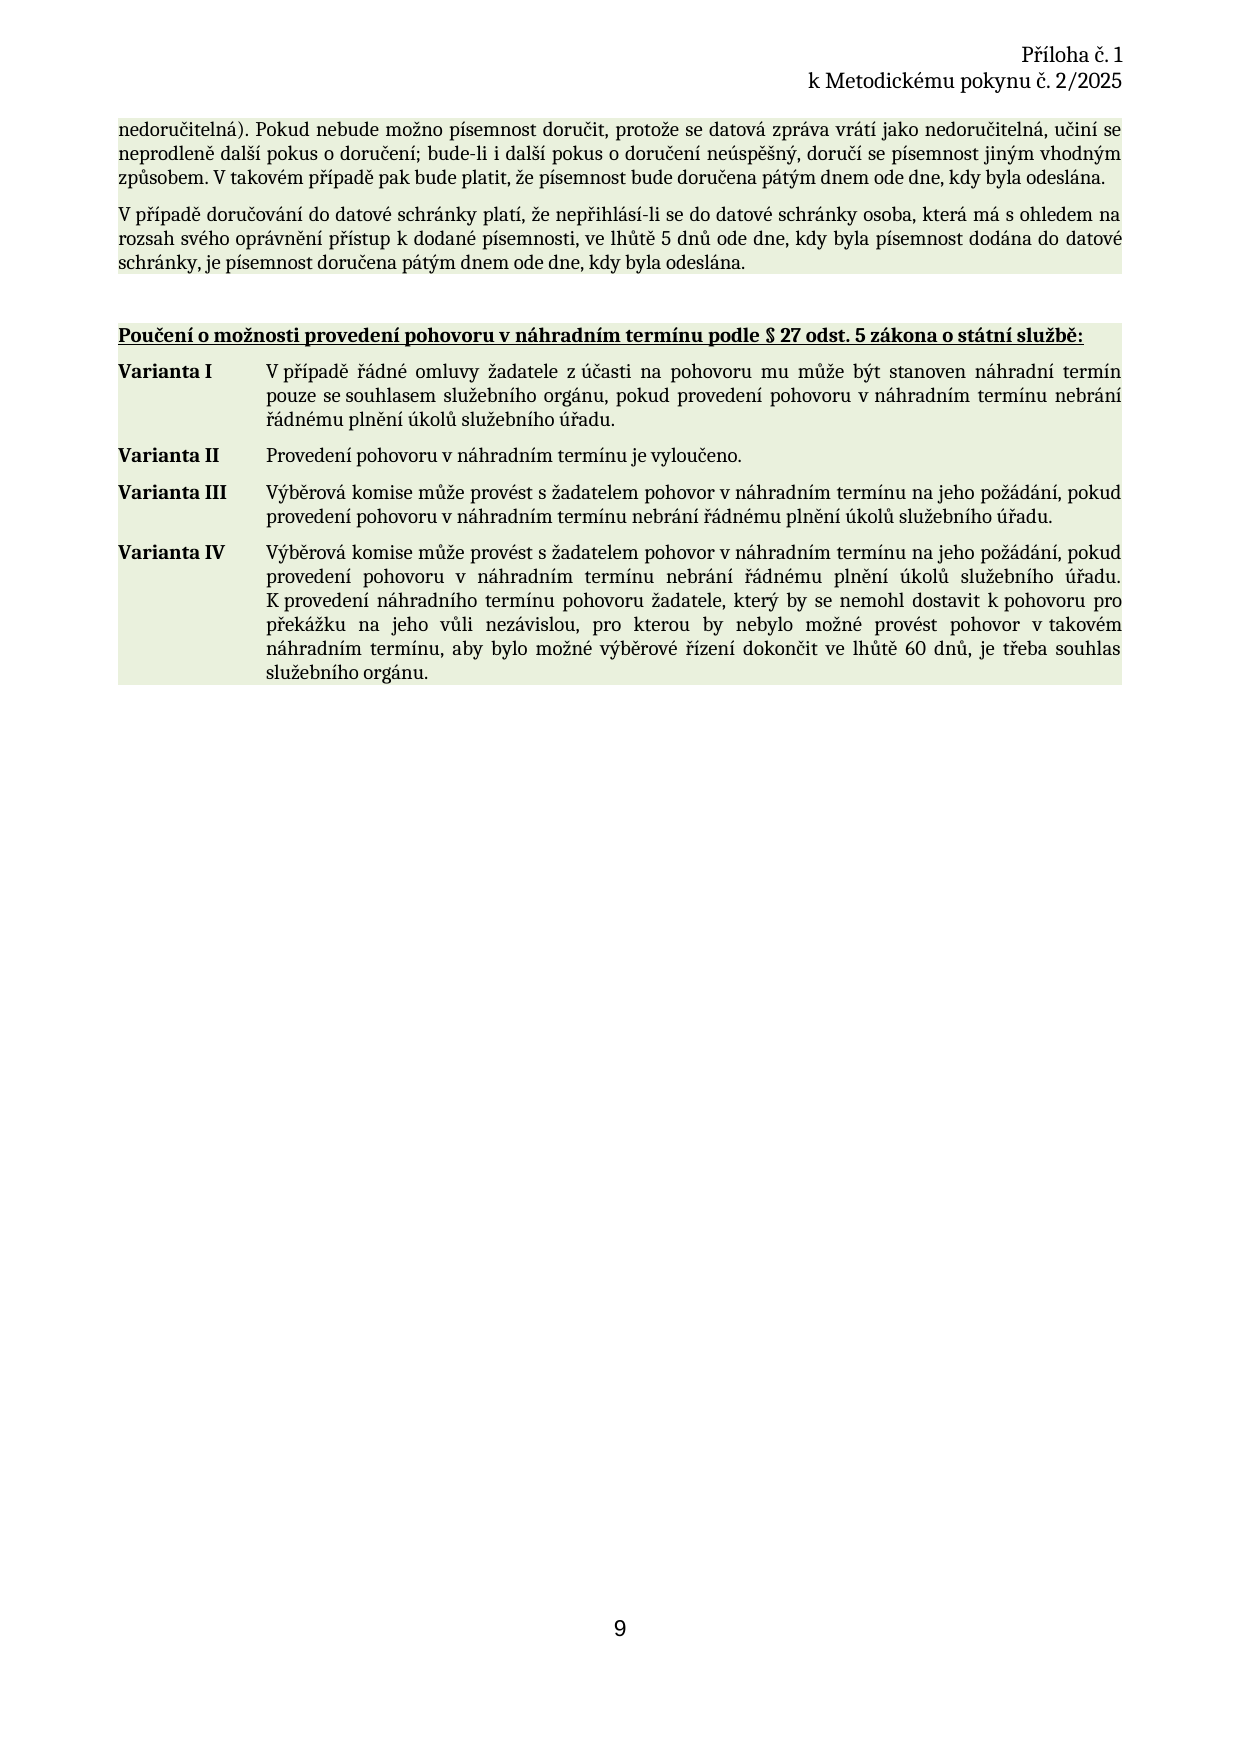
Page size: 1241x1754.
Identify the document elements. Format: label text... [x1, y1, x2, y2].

text Varianta III Výběrová komise může provést s žadatelem pohovor v náhradním termínu na jeho požádání, pokud provedení pohovoru v náhradním termínu nebrání řádnému plnění úkolů služebního úřadu. [118, 481, 1122, 528]
text Varianta I V případě řádné omluvy žadatele z účasti na pohovoru mu může být stanoven náhradní termín pouze se souhlasem služebního orgánu, pokud provedení pohovoru v náhradním termínu nebrání řádnému plnění úkolů služebního úřadu. [118, 360, 1122, 432]
text Poučení o možnosti provedení pohovoru v náhradním termínu podle § 27 odst. 5 zákona o státní službě: [118, 323, 1122, 347]
text Varianta II Provedení pohovoru v náhradním termínu je vyloučeno. [118, 444, 1122, 468]
text Varianta IV Výběrová komise může provést s žadatelem pohovor v náhradním termínu na jeho požádání, pokud provedení pohovoru v náhradním termínu nebrání řádnému plnění úkolů služebního úřadu. K provedení náhradního termínu pohovoru žadatele, který by se nemohl dostavit k pohovoru pro překážku na jeho vůli nezávislou, pro kterou by nebylo možné provést pohovor v takovém náhradním termínu, aby bylo možné výběrové řízení dokončit ve lhůtě 60 dnů, je třeba souhlas služebního orgánu. [118, 541, 1122, 685]
text V případě doručování do datové schránky platí, že nepřihlásí-li se do datové schránky osoba, která má s ohledem na rozsah svého oprávnění přístup k dodané písemnosti, ve lhůtě 5 dnů ode dne, kdy byla písemnost dodána do datové schránky, je písemnost doručena pátým dnem ode dne, kdy byla odeslána. [118, 202, 1122, 274]
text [118, 118, 1122, 190]
